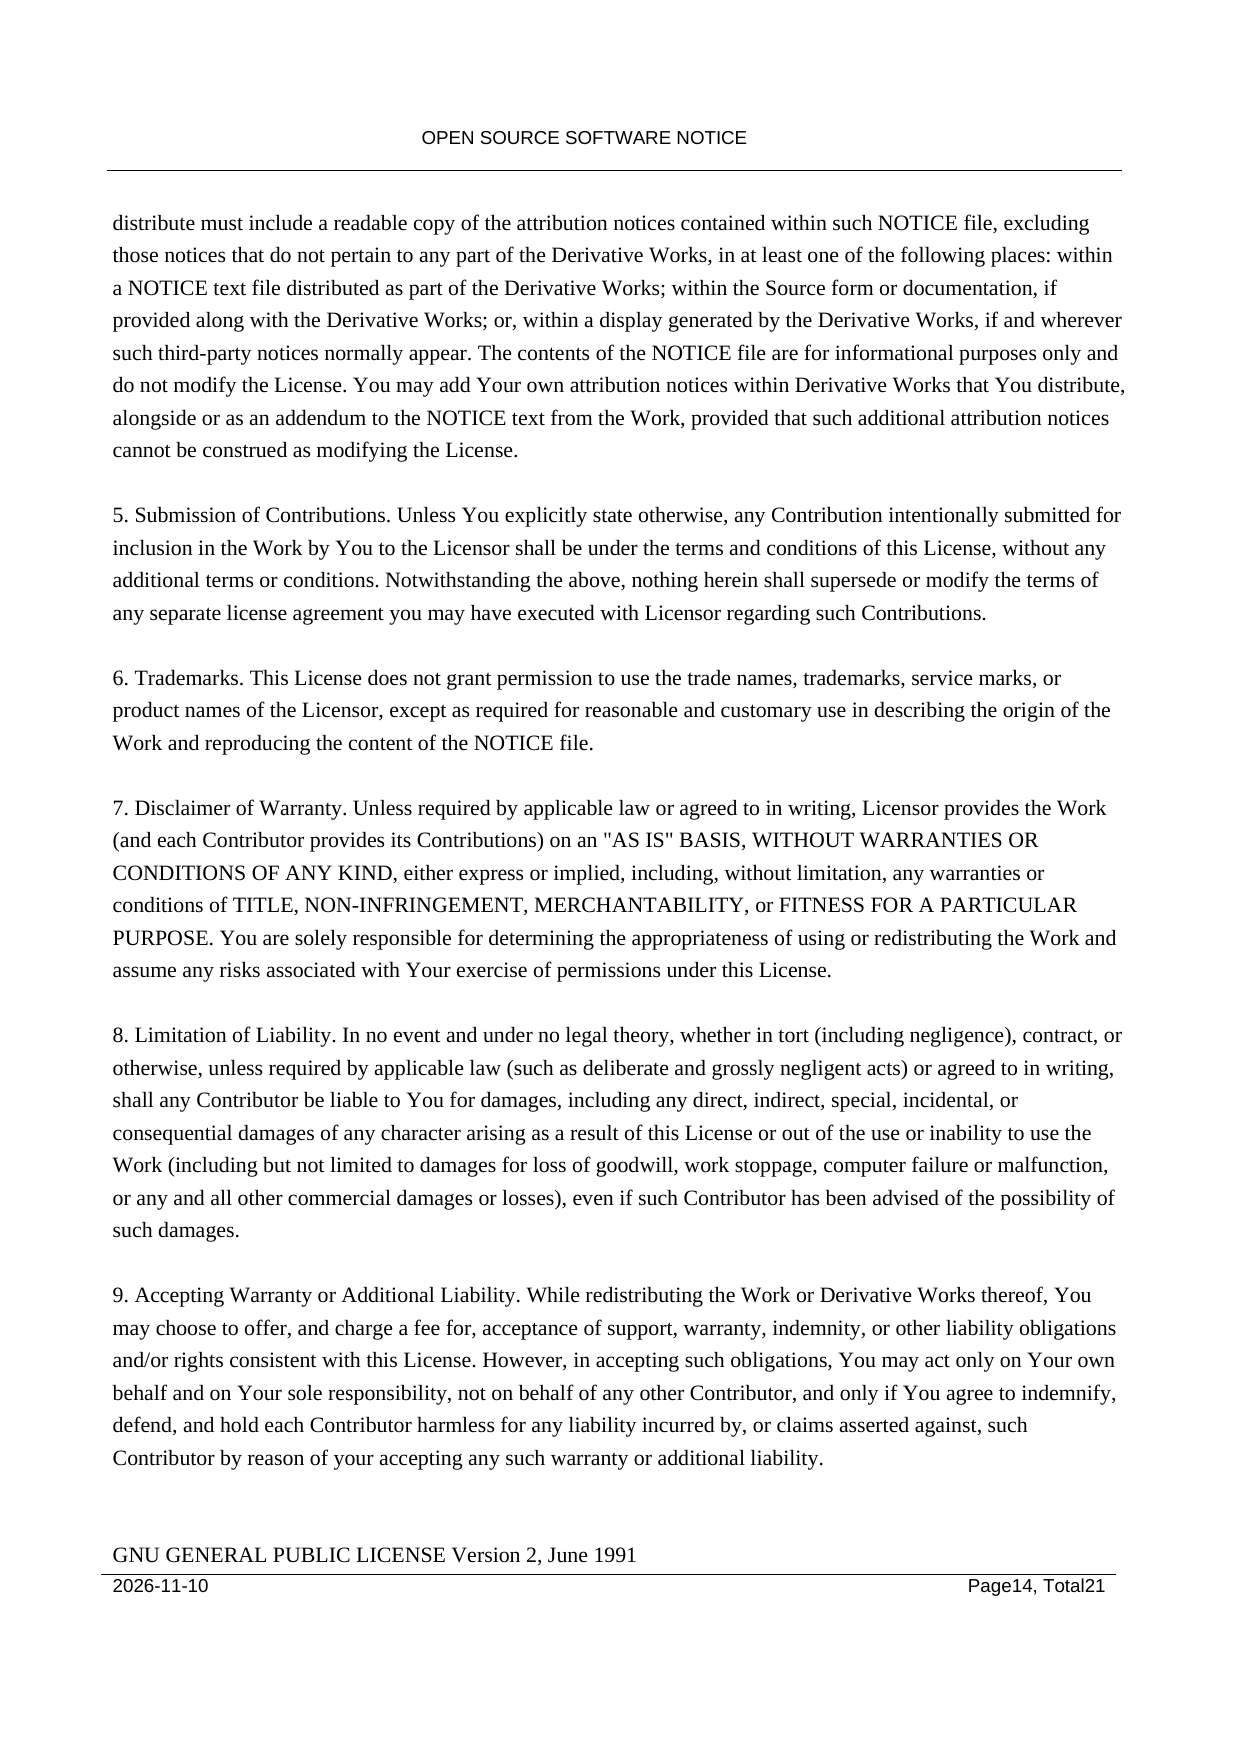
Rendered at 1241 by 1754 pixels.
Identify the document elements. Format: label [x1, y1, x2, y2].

text [112, 206, 1128, 1571]
